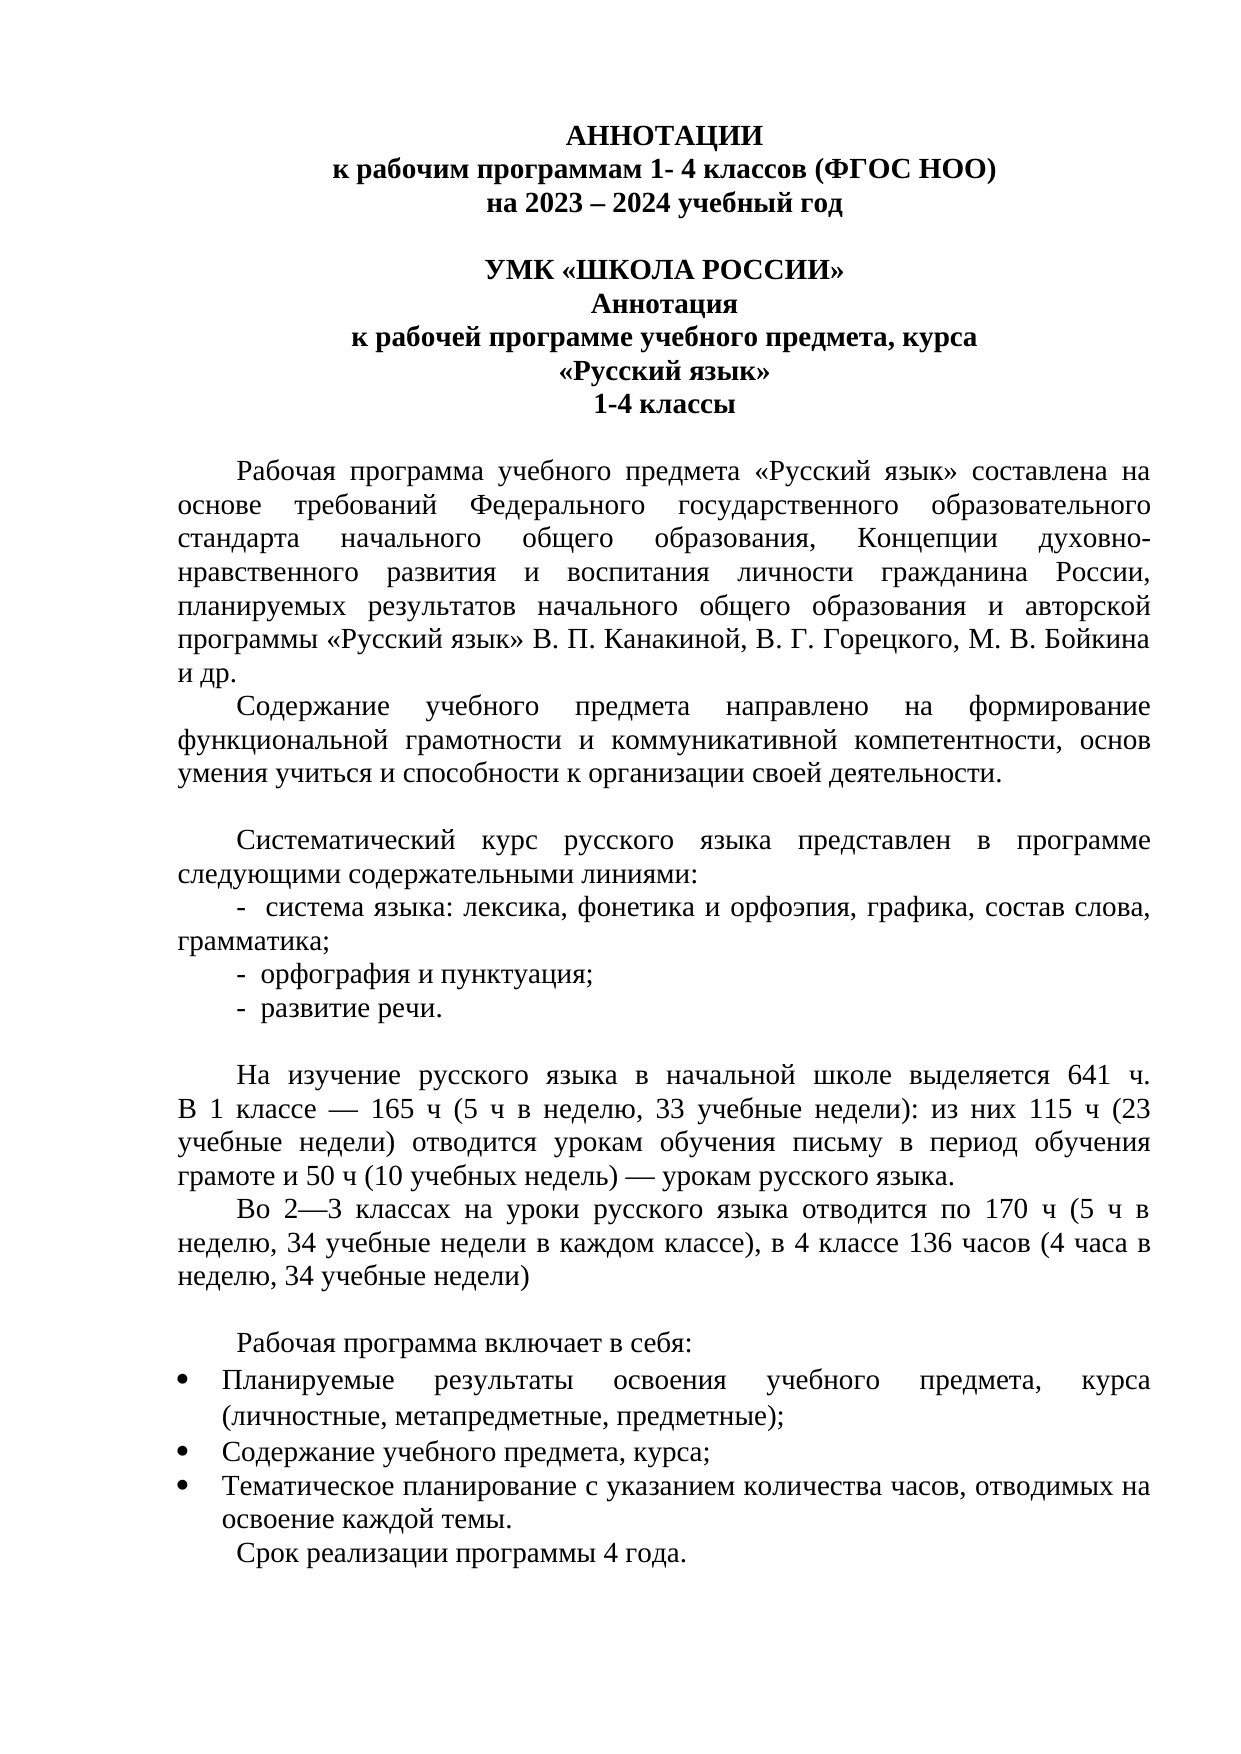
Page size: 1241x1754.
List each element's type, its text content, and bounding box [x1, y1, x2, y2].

text Аннотация [177, 286, 1152, 319]
text Рабочая программа включает в себя: [177, 1326, 1152, 1359]
text к рабочей программе учебного предмета, курса [177, 319, 1152, 353]
text Рабочая программа учебного предмета «Русский язык» составлена на основе требований Федерального государственного образовательного стандарта начального общего образования, Концепции духовно-нравственного развития и воспитания личности гражданина России, планируемых результатов начального общего образования и авторской программы «Русский язык» В. П. Канакиной, В. Г. Горецкого, М. В. Бойкина и др. [177, 453, 1152, 688]
text 1-4 классы [177, 386, 1152, 420]
text Срок реализации программы 4 года. [177, 1535, 1152, 1568]
text Содержание учебного предмета направлено на формирование функциональной грамотности и коммуникативной компетентности, основ умения учиться и способности к организации своей деятельности. [177, 688, 1152, 789]
text АННОТАЦИИ [177, 118, 1152, 152]
list Содержание учебного предмета, курса; [177, 1434, 1152, 1468]
list Тематическое планирование с указанием количества часов, отводимых на освоение каждой темы. [177, 1468, 1152, 1535]
text «Русский язык» [177, 353, 1152, 386]
text - система языка: лексика, фонетика и орфоэпия, графика, состав слова, грамматика; [177, 889, 1152, 957]
text Во 2—3 классах на уроки русского языка отводится по 170 ч (5 ч в неделю, 34 учебные недели в каждом классе), в 4 классе 136 часов (4 часа в неделю, 34 учебные недели) [177, 1191, 1152, 1292]
text На изучение русского языка в начальной школе выделяется 641 ч. В 1 классе — 165 ч (5 ч в неделю, 33 учебные недели): из них 115 ч (23 учебные недели) отводится урокам обучения письму в период обучения грамоте и 50 ч (10 учебных недель) — урокам русского языка. [177, 1057, 1152, 1191]
text - развитие речи. [177, 990, 1152, 1024]
text на 2023 – 2024 учебный год [177, 185, 1152, 219]
text - орфография и пунктуация; [177, 957, 1152, 990]
text Систематический курс русского языка представлен в программе следующими содержательными линиями: [177, 822, 1152, 889]
text к рабочим программам 1- 4 классов (ФГОС НОО) [177, 152, 1152, 185]
text УМК «ШКОЛА РОССИИ» [177, 252, 1152, 286]
list Планируемые результаты освоения учебного предмета, курса (личностные, метапредметные, предметные); [177, 1362, 1152, 1432]
